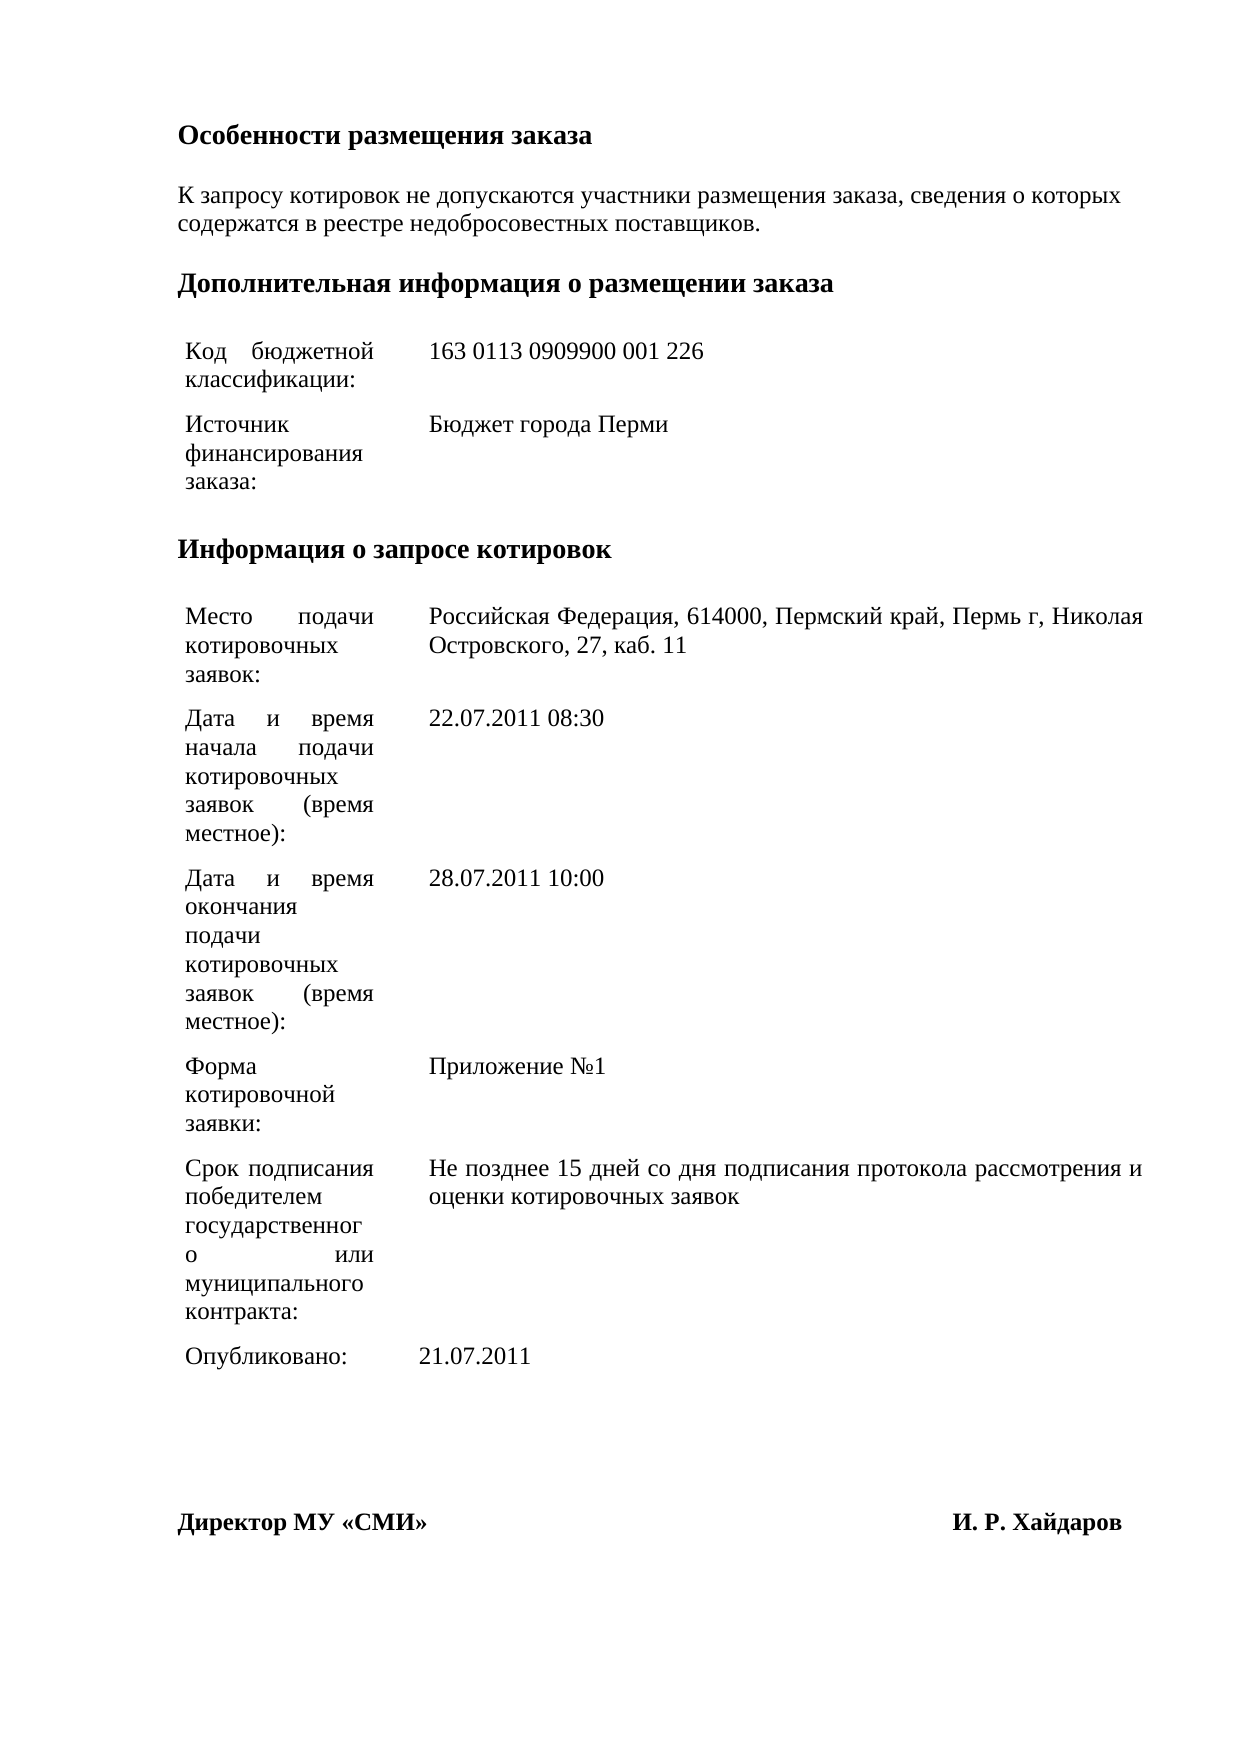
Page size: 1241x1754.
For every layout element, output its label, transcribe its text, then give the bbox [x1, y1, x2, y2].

table_header Место подачи котировочных заявок: [177, 594, 421, 696]
table_cell 22.07.2011 08:30 [421, 696, 1152, 855]
table_cell Форма котировочной заявки: [177, 1043, 421, 1145]
table_cell Не позднее 15 дней со дня подписания протокола рассмотрения и оценки котировочных заявок [421, 1145, 1152, 1333]
text Директор МУ «СМИ» И. Р. Хайдаров [177, 1507, 1152, 1536]
text К запросу котировок не допускаются участники размещения заказа, сведения о которых содержатся в реестре недобросовестных поставщиков. [177, 180, 1152, 237]
table_cell Приложение №1 [421, 1043, 1152, 1145]
text Особенности размещения заказа [177, 118, 1152, 151]
table_header Российская Федерация, 614000, Пермский край, Пермь г, Николая Островского, 27, каб. 11 [421, 594, 1152, 696]
table_cell Дата и время окончания подачи котировочных заявок (время местное): [177, 855, 421, 1043]
table_cell 21.07.2011 [419, 1333, 1144, 1401]
table_cell Бюджет города Перми [421, 401, 1152, 503]
table_header Код бюджетной классификации: [177, 328, 421, 401]
table_header 163 0113 0909900 001 226 [421, 328, 1152, 401]
table_cell 28.07.2011 10:00 [421, 855, 1152, 1043]
table_cell Источник финансирования заказа: [177, 401, 421, 503]
text Информация о запросе котировок [177, 532, 1152, 564]
table_cell Дата и время начала подачи котировочных заявок (время местное): [177, 696, 421, 855]
table_cell Опубликовано: [177, 1333, 419, 1401]
text Дополнительная информация о размещении заказа [177, 266, 1152, 299]
table_cell Срок подписания победителем государственного или муниципального контракта: [177, 1145, 421, 1333]
